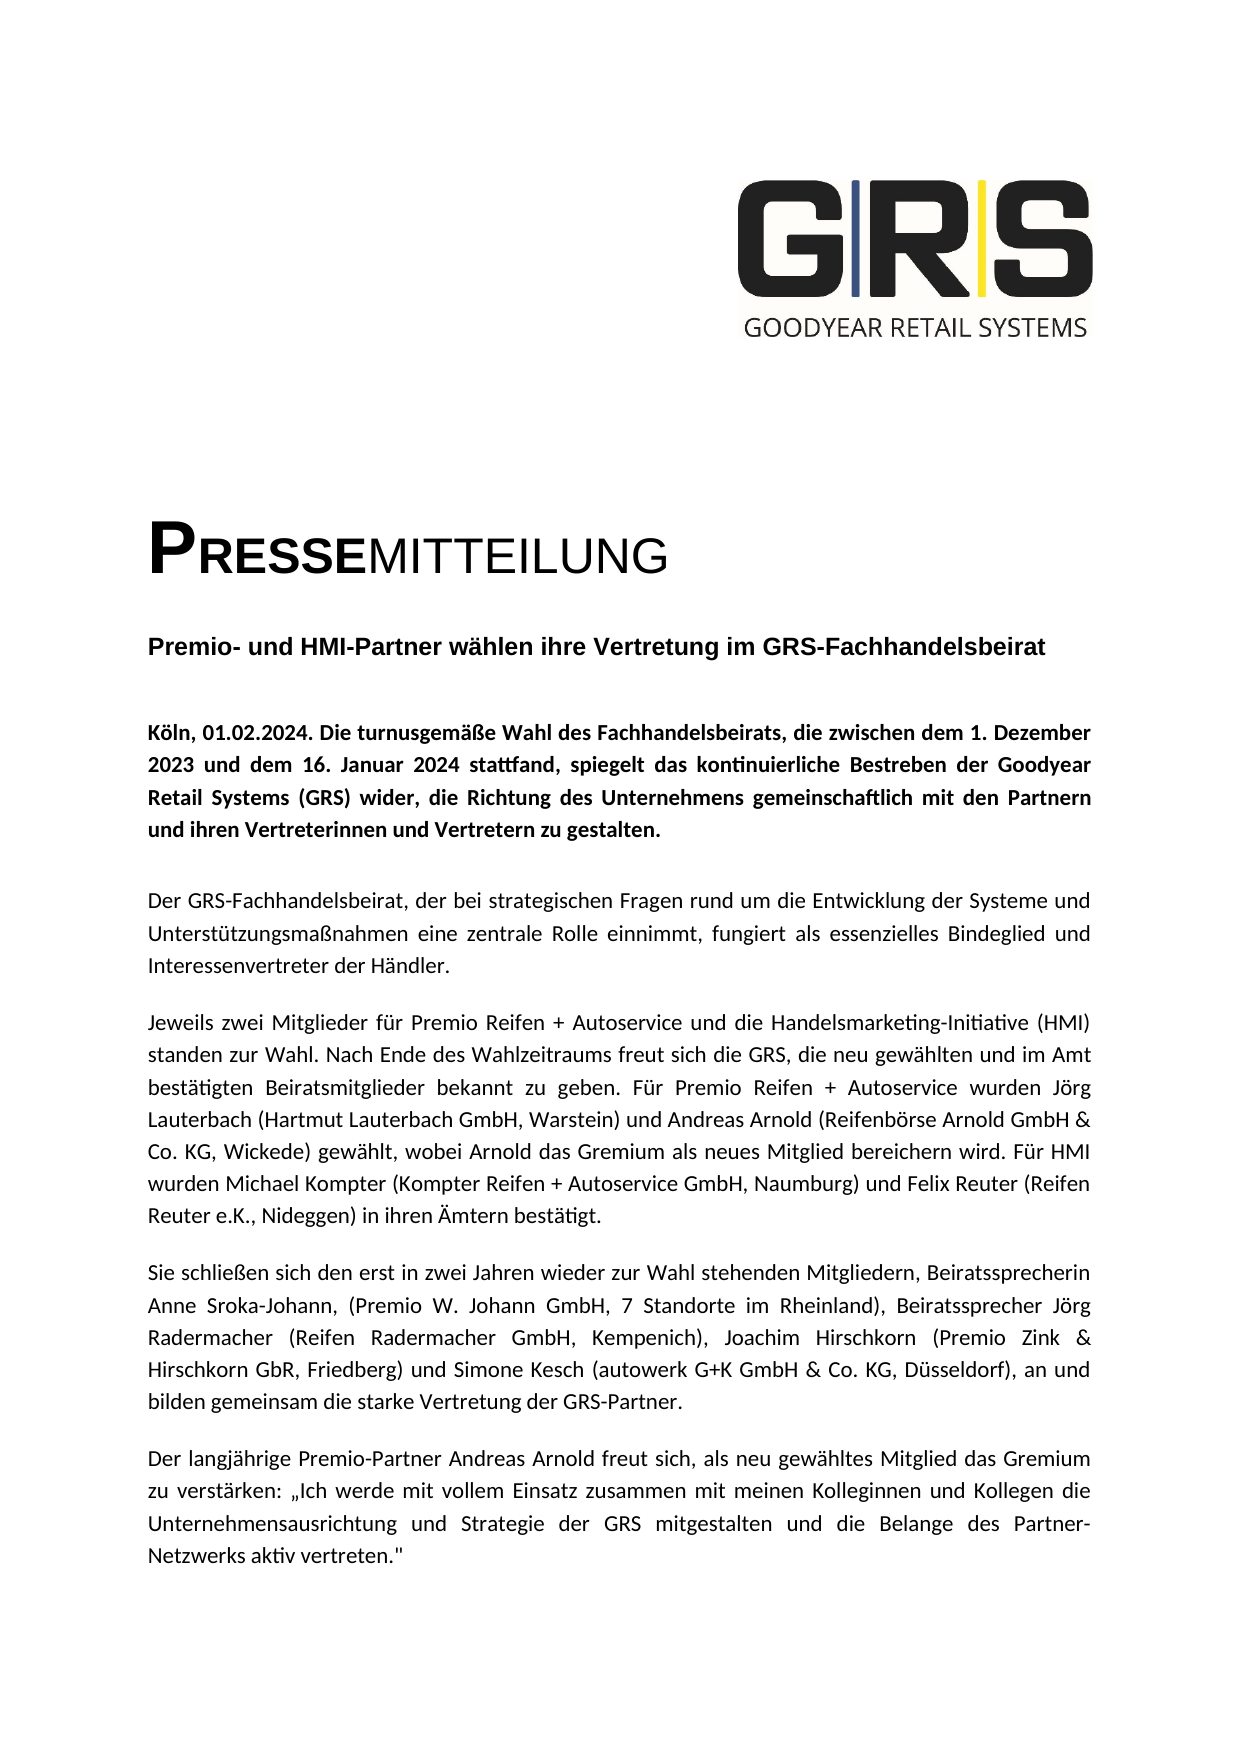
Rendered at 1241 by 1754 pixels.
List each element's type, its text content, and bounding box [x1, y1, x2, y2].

text Der GRS-Fachhandelsbeirat, der bei strategischen Fragen rund um die Entwicklung der Systeme und Unterstützungsmaßnahmen eine zentrale Rolle einnimmt, fungiert als essenzielles Bindeglied und Interessenvertreter der Händler. [148, 887, 1093, 979]
text Jeweils zwei Mitglieder für Premio Reifen + Autoservice und die Handelsmarketing-Initiative (HMI) standen zur Wahl. Nach Ende des Wahlzeitraums freut sich die GRS, die neu gewählten und im Amt bestätigten Beiratsmitglieder bekannt zu geben. Für Premio Reifen + Autoservice wurden Jörg Lauterbach (Hartmut Lauterbach GmbH, Warstein) und Andreas Arnold (Reifenbörse Arnold GmbH & Co. KG, Wickede) gewählt, wobei Arnold das Gremium als neues Mitglied bereichern wird. Für HMI wurden Michael Kompter (Kompter Reifen + Autoservice GmbH, Naumburg) und Felix Reuter (Reifen Reuter e.K., Nideggen) in ihren Ämtern bestätigt. [148, 1008, 1093, 1229]
text PRESSEMITTEILUNG [148, 503, 1093, 589]
picture [738, 180, 1093, 337]
text Der langjährige Premio-Partner Andreas Arnold freut sich, als neu gewähltes Mitglied das Gremium zu verstärken: „Ich werde mit vollem Einsatz zusammen mit meinen Kolleginnen und Kollegen die Unternehmensausrichtung und Strategie der GRS mitgestalten und die Belange des Partner-Netzwerks aktiv vertreten." [148, 1444, 1093, 1569]
text Köln, 01.02.2024. Die turnusgemäße Wahl des Fachhandelsbeirats, die zwischen dem 1. Dezember 2023 und dem 16. Januar 2024 stattfand, spiegelt das kontinuierliche Bestreben der Goodyear Retail Systems (GRS) wider, die Richtung des Unternehmens gemeinschaftlich mit den Partnern und ihren Vertreterinnen und Vertretern zu gestalten. [148, 718, 1093, 843]
text Sie schließen sich den erst in zwei Jahren wieder zur Wahl stehenden Mitgliedern, Beiratssprecherin Anne Sroka-Johann, (Premio W. Johann GmbH, 7 Standorte im Rheinland), Beiratssprecher Jörg Radermacher (Reifen Radermacher GmbH, Kempenich), Joachim Hirschkorn (Premio Zink & Hirschkorn GbR, Friedberg) und Simone Kesch (autowerk G+K GmbH & Co. KG, Düsseldorf), an und bilden gemeinsam die starke Vertretung der GRS-Partner. [148, 1258, 1093, 1415]
text Premio- und HMI-Partner wählen ihre Vertretung im GRS-Fachhandelsbeirat [148, 632, 1093, 661]
